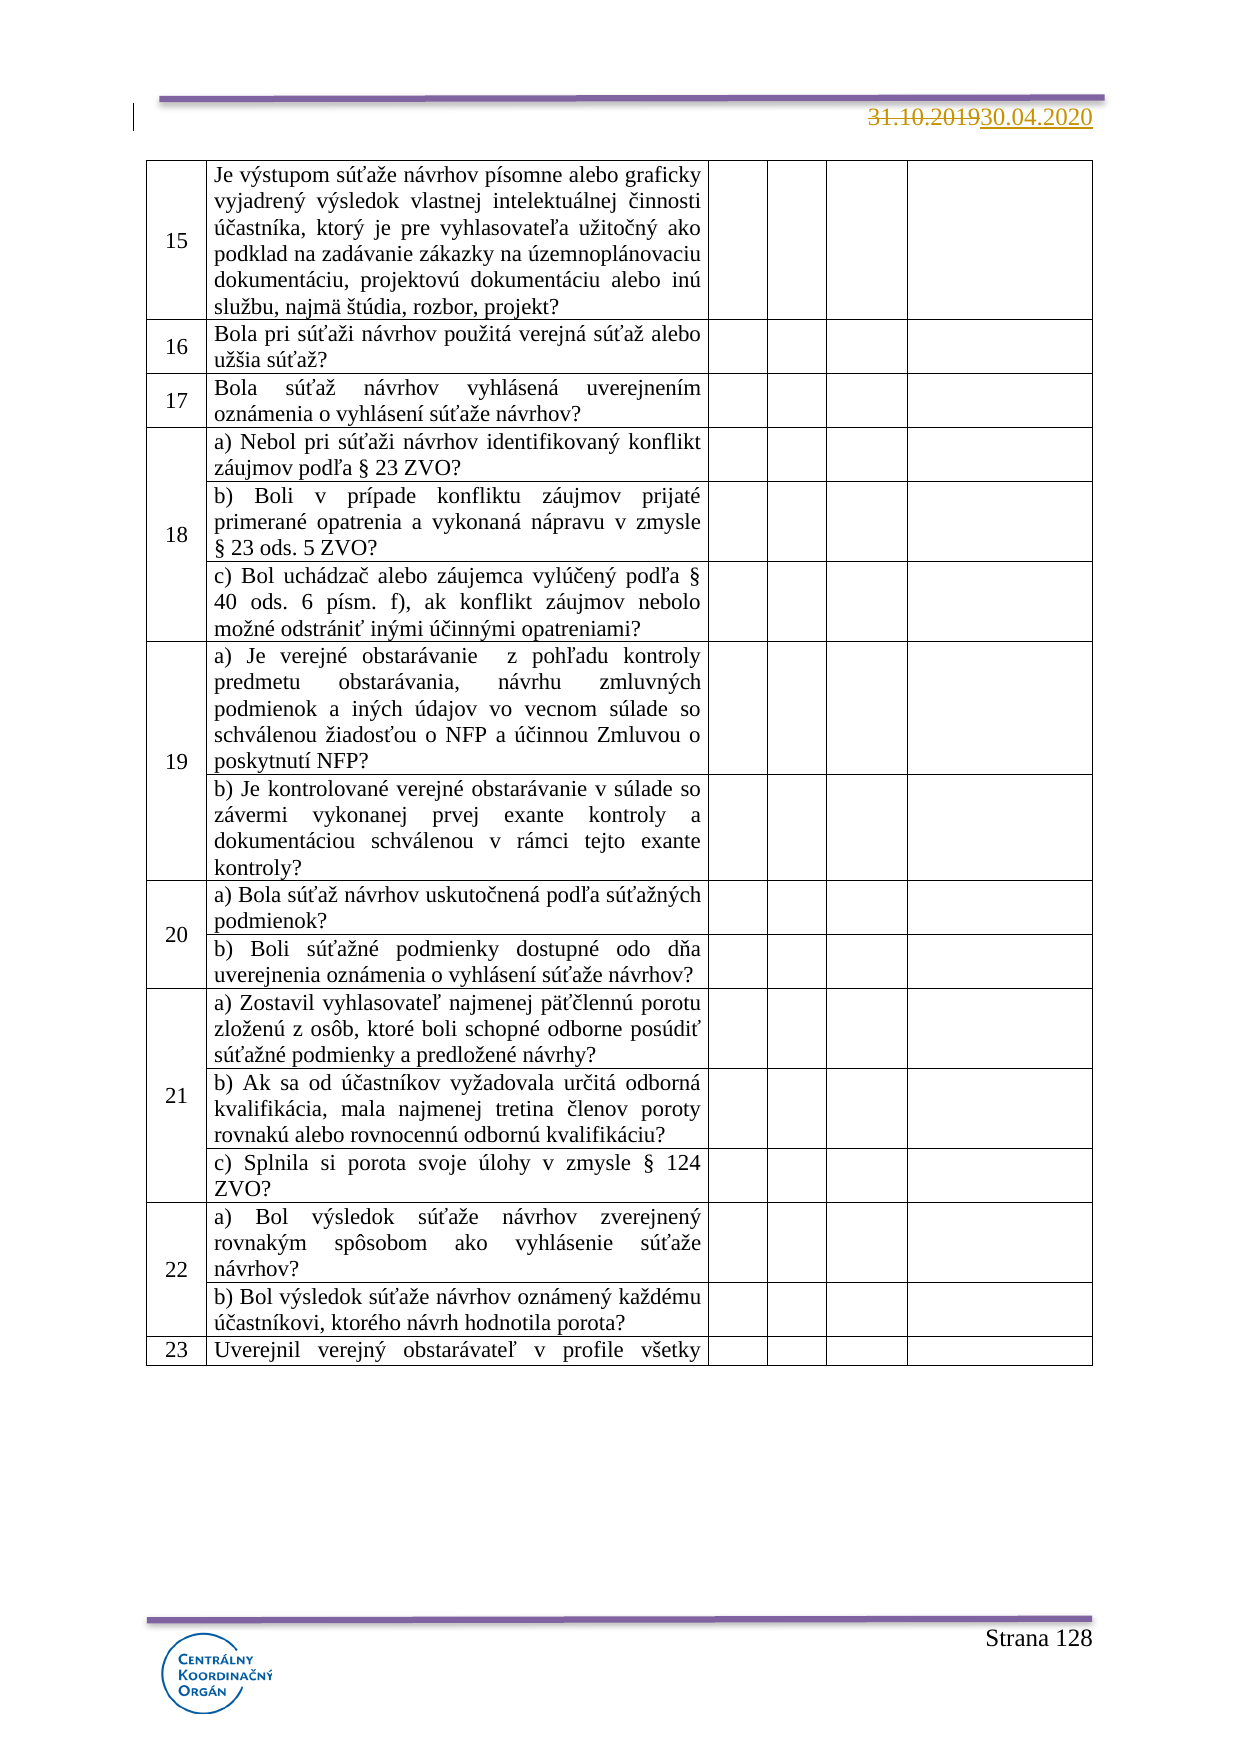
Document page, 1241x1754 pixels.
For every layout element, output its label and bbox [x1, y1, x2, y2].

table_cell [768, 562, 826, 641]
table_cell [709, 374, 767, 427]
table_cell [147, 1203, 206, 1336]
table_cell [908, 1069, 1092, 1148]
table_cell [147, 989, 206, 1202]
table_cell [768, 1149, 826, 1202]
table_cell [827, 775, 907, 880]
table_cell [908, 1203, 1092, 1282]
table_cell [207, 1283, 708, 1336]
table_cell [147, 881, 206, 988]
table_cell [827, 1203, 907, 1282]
picture [159, 1631, 272, 1713]
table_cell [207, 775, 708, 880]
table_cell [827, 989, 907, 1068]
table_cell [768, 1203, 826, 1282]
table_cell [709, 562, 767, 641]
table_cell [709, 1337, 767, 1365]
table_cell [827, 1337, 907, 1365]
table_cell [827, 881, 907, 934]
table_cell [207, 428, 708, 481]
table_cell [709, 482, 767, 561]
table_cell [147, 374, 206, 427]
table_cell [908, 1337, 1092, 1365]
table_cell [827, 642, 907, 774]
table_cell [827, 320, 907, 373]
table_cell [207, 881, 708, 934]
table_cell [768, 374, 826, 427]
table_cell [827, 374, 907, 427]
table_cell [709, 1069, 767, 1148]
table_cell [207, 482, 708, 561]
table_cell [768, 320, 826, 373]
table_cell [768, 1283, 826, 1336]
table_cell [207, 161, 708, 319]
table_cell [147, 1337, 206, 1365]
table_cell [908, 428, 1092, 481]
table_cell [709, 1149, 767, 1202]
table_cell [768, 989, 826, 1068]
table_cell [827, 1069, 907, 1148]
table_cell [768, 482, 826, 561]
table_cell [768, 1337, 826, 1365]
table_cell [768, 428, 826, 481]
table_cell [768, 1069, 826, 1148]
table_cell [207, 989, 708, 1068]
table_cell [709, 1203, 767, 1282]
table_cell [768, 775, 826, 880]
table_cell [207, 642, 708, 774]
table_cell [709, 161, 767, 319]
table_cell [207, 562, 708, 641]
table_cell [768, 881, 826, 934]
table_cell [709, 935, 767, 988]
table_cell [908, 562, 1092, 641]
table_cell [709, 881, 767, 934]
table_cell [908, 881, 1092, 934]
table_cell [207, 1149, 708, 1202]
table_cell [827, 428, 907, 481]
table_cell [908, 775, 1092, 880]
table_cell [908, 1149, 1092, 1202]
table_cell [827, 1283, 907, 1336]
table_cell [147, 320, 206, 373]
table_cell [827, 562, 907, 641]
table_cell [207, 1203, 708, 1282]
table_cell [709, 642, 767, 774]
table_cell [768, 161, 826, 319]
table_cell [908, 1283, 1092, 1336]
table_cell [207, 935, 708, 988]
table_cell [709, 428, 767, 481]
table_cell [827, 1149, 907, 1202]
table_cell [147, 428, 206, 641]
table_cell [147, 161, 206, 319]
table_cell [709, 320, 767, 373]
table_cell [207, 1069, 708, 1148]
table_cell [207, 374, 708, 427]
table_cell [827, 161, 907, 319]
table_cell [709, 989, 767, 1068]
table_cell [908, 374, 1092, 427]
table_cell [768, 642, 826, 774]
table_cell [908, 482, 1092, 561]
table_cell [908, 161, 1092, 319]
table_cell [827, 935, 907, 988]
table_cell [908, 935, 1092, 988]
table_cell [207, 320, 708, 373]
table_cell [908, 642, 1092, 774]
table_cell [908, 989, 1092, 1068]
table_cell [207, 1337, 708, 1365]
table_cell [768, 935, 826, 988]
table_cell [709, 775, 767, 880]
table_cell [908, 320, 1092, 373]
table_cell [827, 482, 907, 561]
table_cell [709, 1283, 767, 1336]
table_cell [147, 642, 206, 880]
